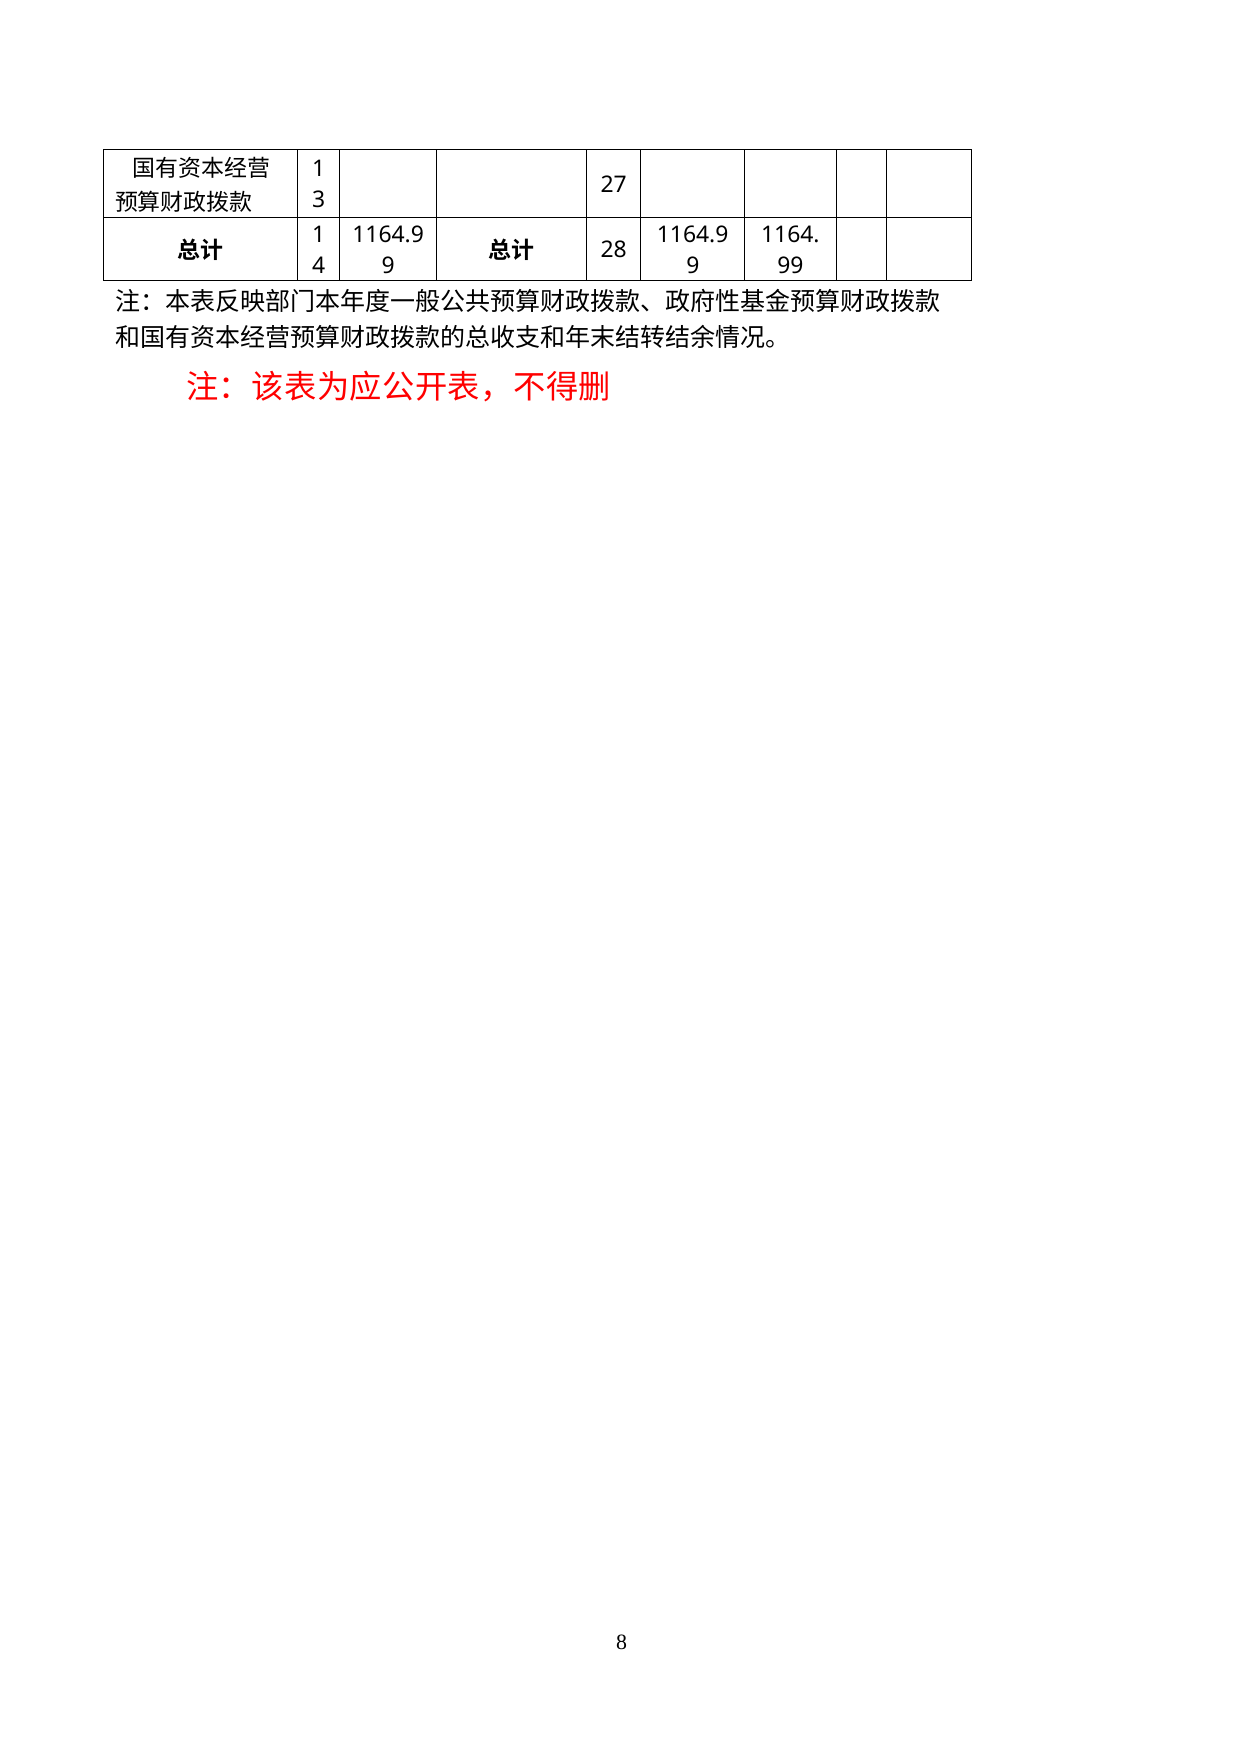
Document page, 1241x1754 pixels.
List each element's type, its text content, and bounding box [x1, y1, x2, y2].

table_cell 13 [298, 150, 339, 217]
table_cell 国有资本经营预算财政拨款 [104, 150, 297, 217]
table_cell 1164.99 [745, 218, 836, 280]
table_cell 28 [587, 218, 640, 280]
text 注：该表为应公开表，不得删 [186, 364, 1054, 407]
table_cell 27 [587, 150, 640, 217]
table_cell [340, 150, 436, 217]
table_cell [437, 150, 586, 217]
table_cell [641, 150, 744, 217]
table_cell 注：本表反映部门本年度一般公共预算财政拨款、政府性基金预算财政拨款和国有资本经营预算财政拨款的总收支和年末结转结余情况。 [104, 281, 972, 354]
table_cell 1164.99 [340, 218, 436, 280]
table_cell [745, 150, 836, 217]
table_cell 总计 [437, 218, 586, 280]
table_cell [837, 150, 886, 217]
table_cell [887, 150, 971, 217]
table_cell [887, 218, 971, 280]
table_cell 1164.99 [641, 218, 744, 280]
table_cell 14 [298, 218, 339, 280]
table_cell [837, 218, 886, 280]
table_cell 总计 [104, 218, 297, 280]
